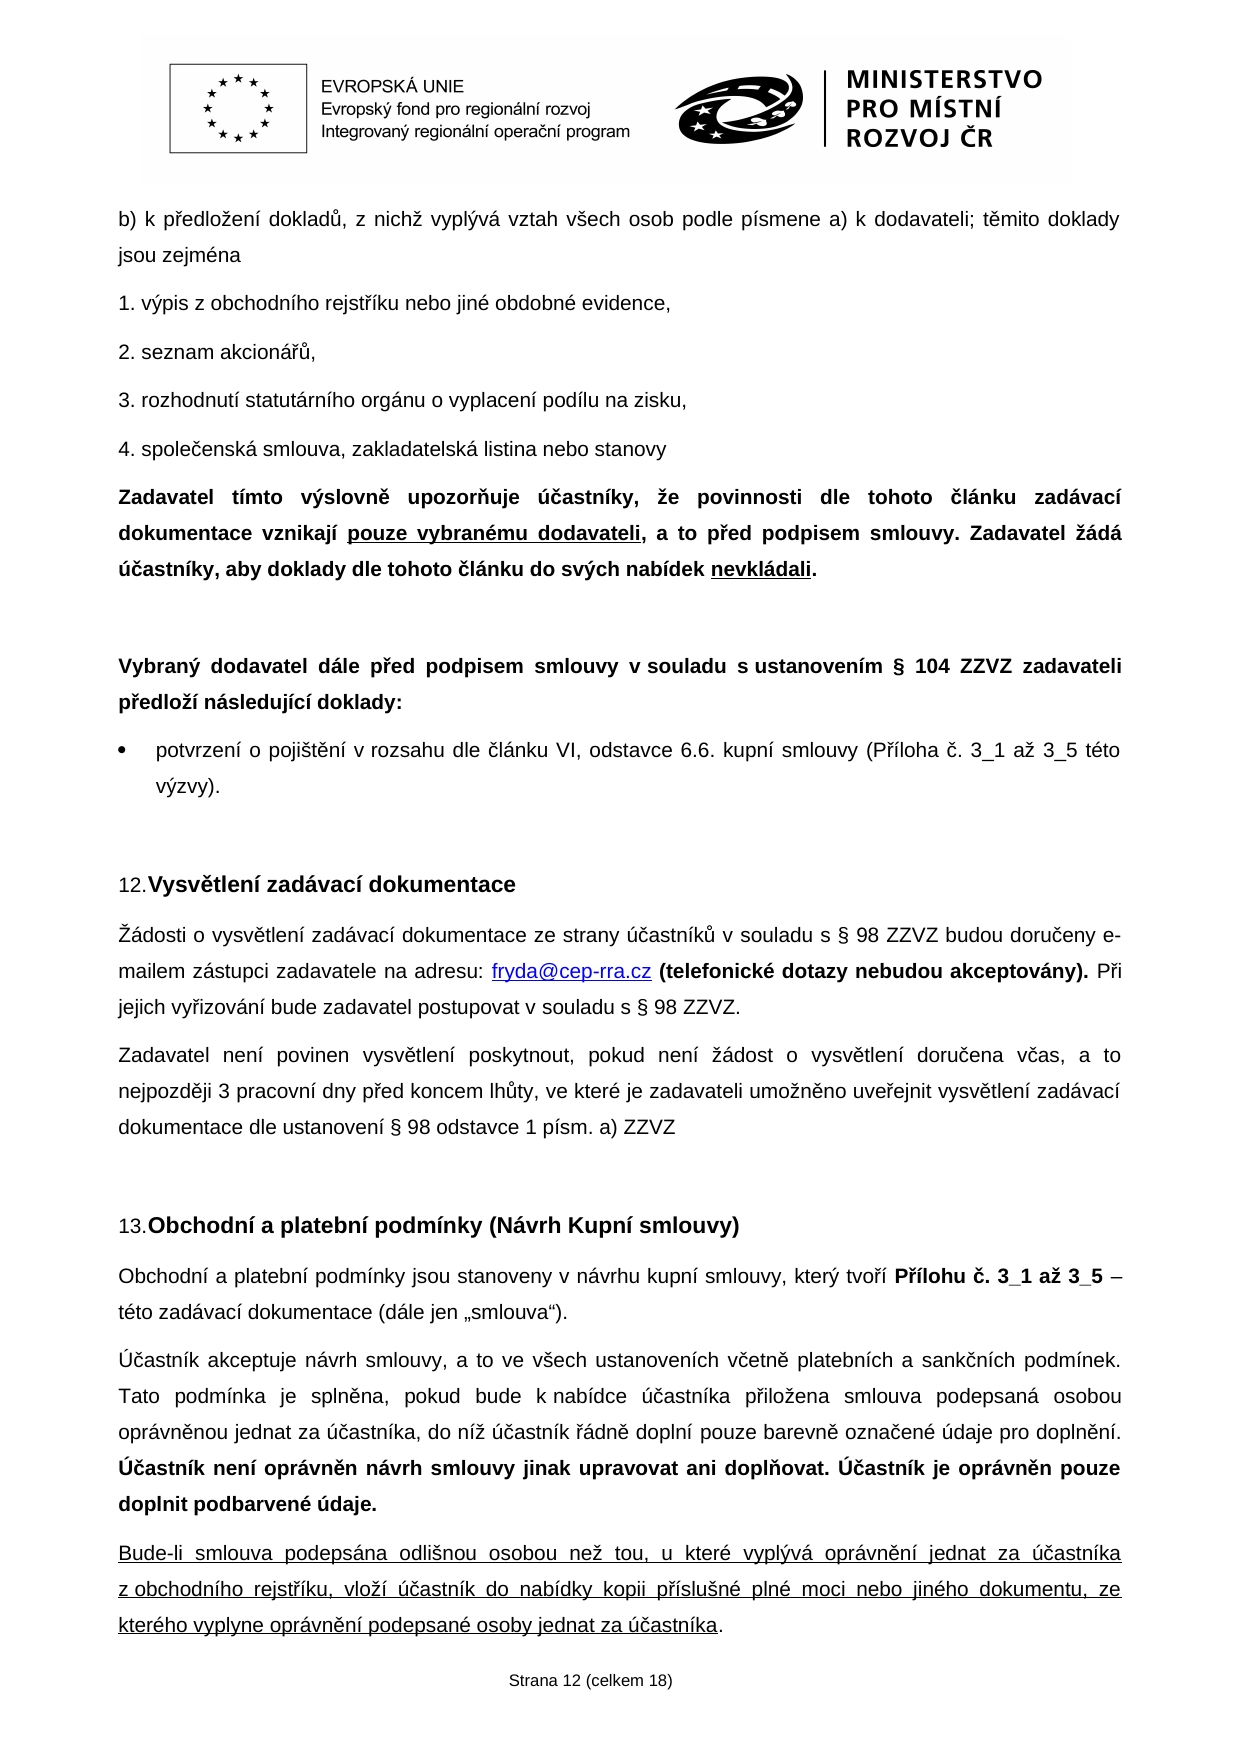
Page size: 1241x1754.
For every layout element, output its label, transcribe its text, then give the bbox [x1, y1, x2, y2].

text 3. rozhodnutí statutárního orgánu o vyplacení podílu na zisku, [118, 388, 1122, 412]
text Zadavatel není povinen vysvětlení poskytnout, pokud není žádost o vysvětlení doručena včas, a to nejpozději 3 pracovní dny před koncem lhůty, ve které je zadavateli umožněno uveřejnit vysvětlení zadávací dokumentace dle ustanovení § 98 odstavce 1 písm. a) ZZVZ [118, 1043, 1122, 1139]
text 4. společenská smlouva, zakladatelská listina nebo stanovy [118, 436, 1122, 460]
text 2. seznam akcionářů, [118, 339, 1122, 363]
subtitle Vysvětlení zadávací dokumentace [118, 871, 1122, 897]
text Zadavatel tímto výslovně upozorňuje účastníky, že povinnosti dle tohoto článku zadávací dokumentace vznikají pouze vybranému dodavateli, a to před podpisem smlouvy. Zadavatel žádá účastníky, aby doklady dle tohoto článku do svých nabídek nevkládali. [118, 485, 1122, 581]
text 1. výpis z obchodního rejstříku nebo jiné obdobné evidence, [118, 291, 1122, 315]
list Bude-li smlouva podepsána odlišnou osobou než tou, u které vyplývá oprávnění jednat za účastníka z obchodního rejstříku, vloží účastník do nabídky kopii příslušné plné moci nebo jiného dokumentu, ze kterého vyplyne oprávnění podepsané osoby jednat za účastníka. [118, 1598, 1122, 1636]
text Obchodní a platební podmínky jsou stanoveny v návrhu kupní smlouvy, který tvoří Přílohu č. 3_1 až 3_5 – této zadávací dokumentace (dále jen „smlouva“). [118, 1264, 1122, 1324]
text b) k předložení dokladů, z nichž vyplývá vztah všech osob podle písmene a) k dodavateli; těmito doklady jsou zejména [118, 207, 1122, 267]
list potvrzení o pojištění v rozsahu dle článku VI, odstavce 6.6. kupní smlouvy (Příloha č. 3_1 až 3_5 této výzvy). [118, 738, 1122, 798]
list Bude-li smlouva podepsána odlišnou osobou než tou, u které vyplývá oprávnění jednat za účastníka z obchodního rejstříku, vloží účastník do nabídky kopii příslušné plné moci nebo jiného dokumentu, ze kterého vyplyne oprávnění podepsané osoby jednat za účastníka. [118, 1541, 1122, 1562]
list Účastník akceptuje návrh smlouvy, a to ve všech ustanoveních včetně platebních a sankčních podmínek. Tato podmínka je splněna, pokud bude k nabídce účastníka přiložena smlouva podepsaná osobou oprávněnou jednat za účastníka, do níž účastník řádně doplní pouze barevně označené údaje pro doplnění. Účastník není oprávněn návrh smlouvy jinak upravovat ani doplňovat. Účastník je oprávněn pouze doplnit podbarvené údaje. [118, 1348, 1122, 1516]
text Vybraný dodavatel dále před podpisem smlouvy v souladu s ustanovením § 104 ZZVZ zadavateli předloží následující doklady: [118, 654, 1122, 713]
list Bude-li smlouva podepsána odlišnou osobou než tou, u které vyplývá oprávnění jednat za účastníka z obchodního rejstříku, vloží účastník do nabídky kopii příslušné plné moci nebo jiného dokumentu, ze kterého vyplyne oprávnění podepsané osoby jednat za účastníka. [118, 1563, 1122, 1597]
subtitle Obchodní a platební podmínky (Návrh Kupní smlouvy) [118, 1212, 1122, 1238]
text Žádosti o vysvětlení zadávací dokumentace ze strany účastníků v souladu s § 98 ZZVZ budou doručeny e-mailem zástupci zadavatele na adresu: fryda@cep-rra.cz (telefonické dotazy nebudou akceptovány). Při jejich vyřizování bude zadavatel postupovat v souladu s § 98 ZZVZ. [118, 923, 1122, 1019]
picture [139, 34, 1072, 183]
